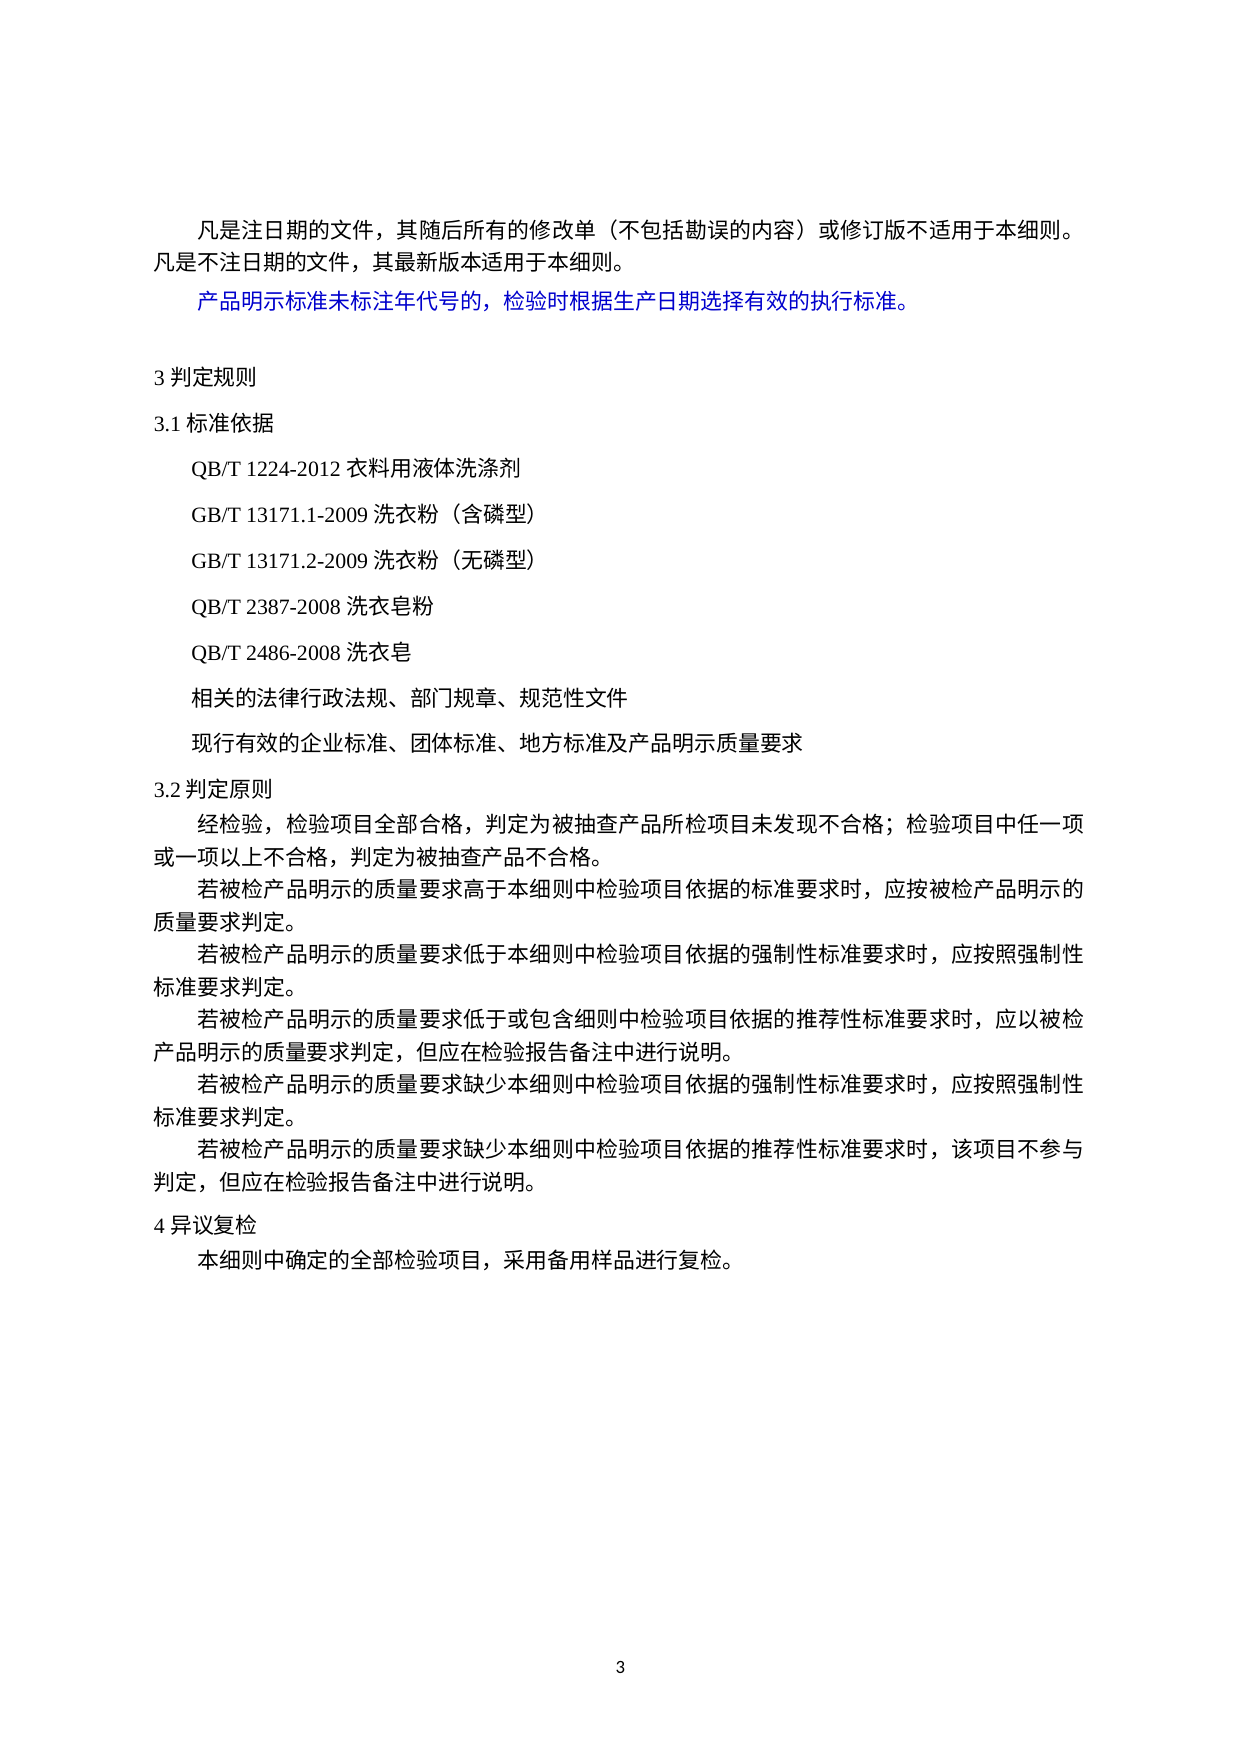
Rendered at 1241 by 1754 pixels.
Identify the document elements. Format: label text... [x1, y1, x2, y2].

text 3.2判定原则 [153, 761, 1087, 807]
text 若被检产品明示的质量要求低于或包含细则中检验项目依据的推荐性标准要求时，应以被检产品明示的质量要求判定，但应在检验报告备注中进行说明。 [153, 1002, 1087, 1067]
text 本细则中确定的全部检验项目，采用备用样品进行复检。 [153, 1243, 1087, 1275]
text 若被检产品明示的质量要求缺少本细则中检验项目依据的推荐性标准要求时，该项目不参与判定，但应在检验报告备注中进行说明。 [153, 1132, 1087, 1197]
text QB/T 2486-2008 洗衣皂 [153, 623, 1087, 669]
text 若被检产品明示的质量要求缺少本细则中检验项目依据的强制性标准要求时，应按照强制性标准要求判定。 [153, 1067, 1087, 1132]
text 现行有效的企业标准、团体标准、地方标准及产品明示质量要求 [153, 715, 1087, 761]
text QB/T 1224-2012 衣料用液体洗涤剂 [153, 440, 1087, 486]
text 3 判定规则 [153, 348, 1087, 394]
text 4 异议复检 [153, 1197, 1087, 1243]
text 经检验，检验项目全部合格，判定为被抽查产品所检项目未发现不合格；检验项目中任一项或一项以上不合格，判定为被抽查产品不合格。 [153, 807, 1087, 872]
text 若被检产品明示的质量要求高于本细则中检验项目依据的标准要求时，应按被检产品明示的质量要求判定。 [153, 872, 1087, 937]
text QB/T 2387-2008 洗衣皂粉 [153, 578, 1087, 623]
text 3.1 标准依据 [153, 394, 1087, 440]
text 若被检产品明示的质量要求低于本细则中检验项目依据的强制性标准要求时，应按照强制性标准要求判定。 [153, 937, 1087, 1002]
text 相关的法律行政法规、部门规章、规范性文件 [153, 669, 1087, 715]
text 凡是注日期的文件，其随后所有的修改单（不包括勘误的内容）或修订版不适用于本细则。凡是不注日期的文件，其最新版本适用于本细则。 [153, 212, 1087, 277]
text 产品明示标准未标注年代号的，检验时根据生产日期选择有效的执行标准。 [153, 283, 1087, 316]
text GB/T 13171.2-2009 洗衣粉（无磷型） [153, 532, 1087, 578]
text GB/T 13171.1-2009 洗衣粉（含磷型） [153, 486, 1087, 532]
